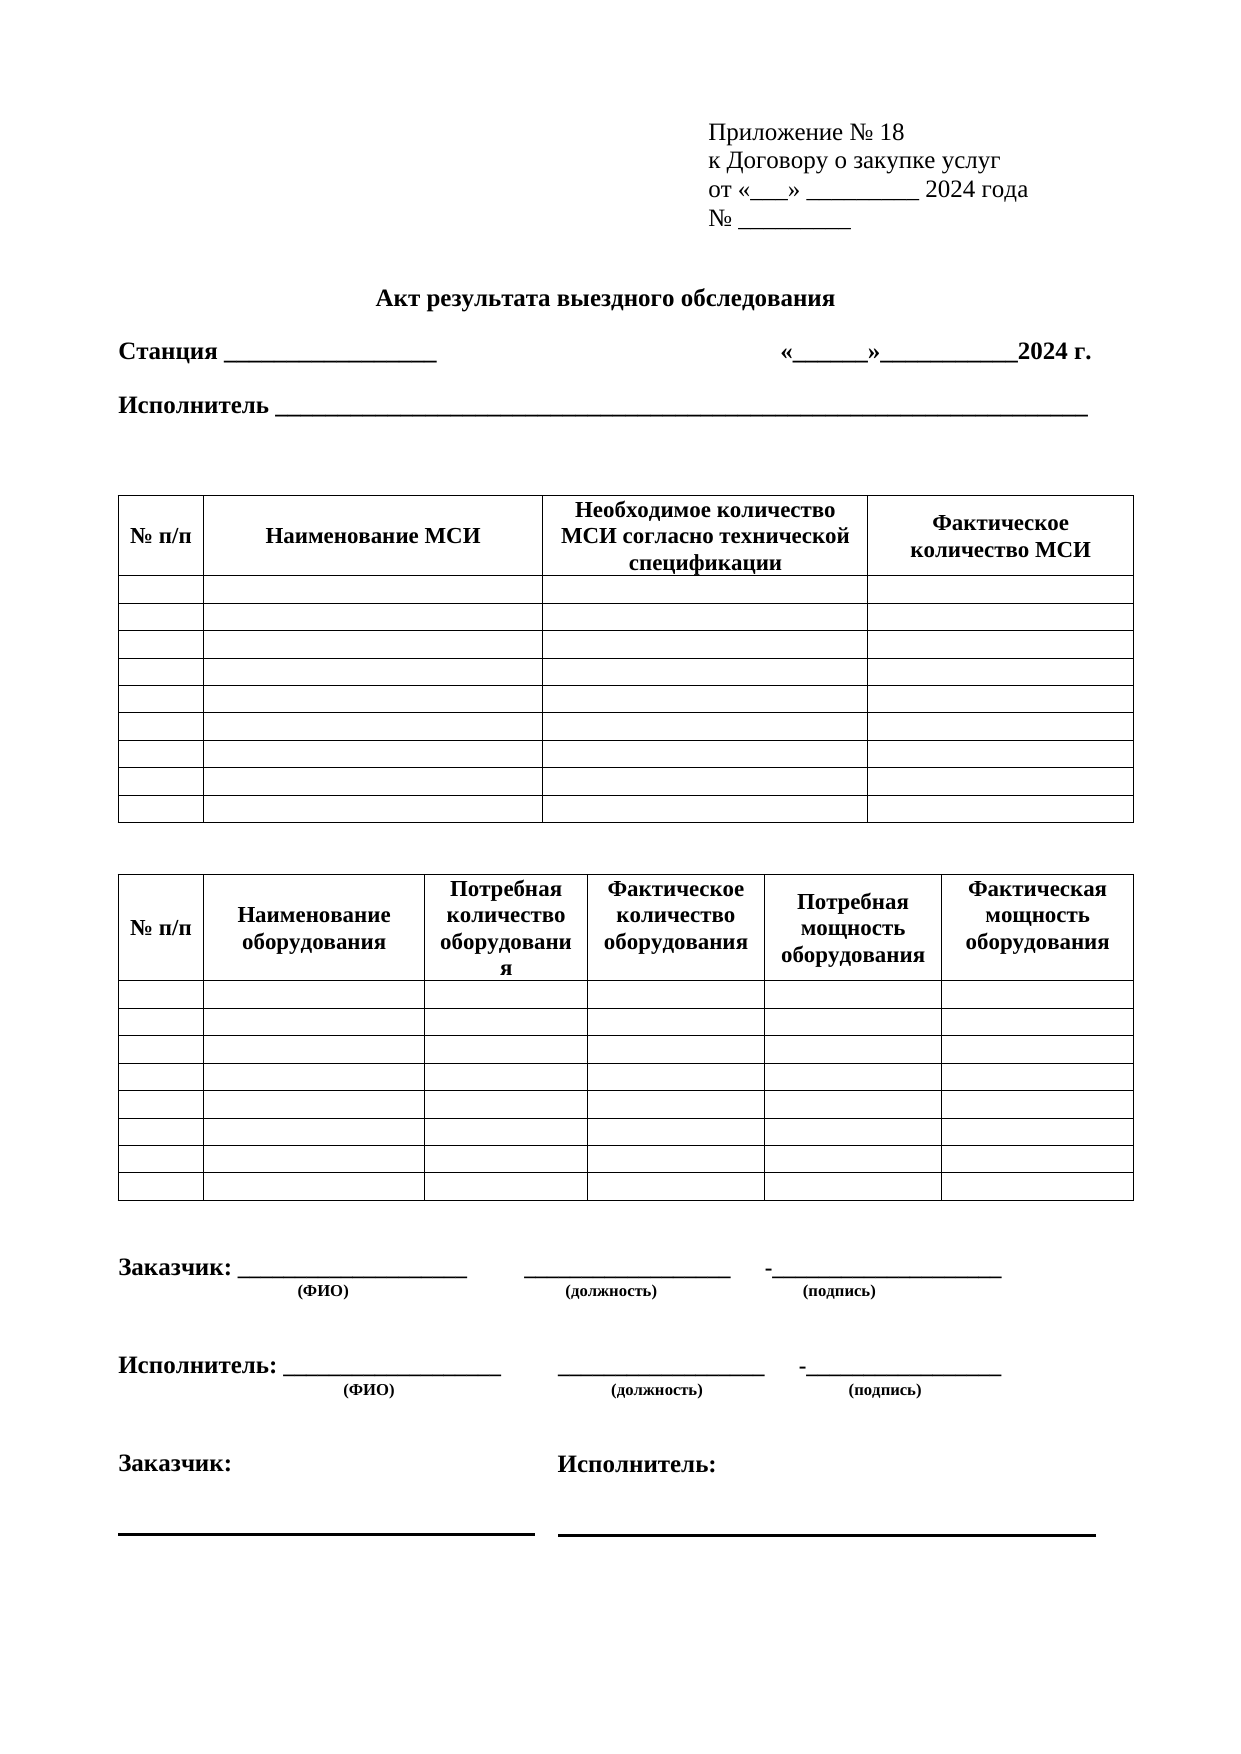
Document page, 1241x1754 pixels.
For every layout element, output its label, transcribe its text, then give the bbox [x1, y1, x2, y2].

table_cell [119, 1173, 203, 1199]
table_cell [588, 1009, 764, 1035]
table_header Потребная мощность оборудования [765, 875, 941, 980]
table_header Исполнитель: [546, 1450, 1107, 1537]
table_cell [204, 1119, 424, 1145]
table_cell [942, 1091, 1133, 1117]
text (ФИО) (должность) (подпись) [118, 1280, 1092, 1299]
table_cell [119, 713, 203, 740]
table_cell [119, 796, 203, 822]
table_cell [765, 1064, 941, 1090]
table_cell [588, 1064, 764, 1090]
table_cell [765, 1119, 941, 1145]
table_cell [543, 686, 867, 712]
table_cell [588, 1091, 764, 1117]
text Исполнитель _________________________________________________________________ [118, 390, 1092, 419]
table_header Потребная количество оборудования [425, 875, 587, 980]
table_header Наименование МСИ [204, 496, 542, 575]
table_cell [204, 796, 542, 822]
table_cell [765, 1091, 941, 1117]
table_cell [204, 686, 542, 712]
table_cell [543, 631, 867, 657]
table_cell [543, 659, 867, 685]
table_cell [204, 981, 424, 1008]
text к Договору о закупке услуг [708, 145, 1092, 174]
table_cell [425, 1119, 587, 1145]
table_cell [119, 981, 203, 1008]
table_cell [119, 768, 203, 794]
table_cell [204, 631, 542, 657]
text Заказчик: ____________________ __________________ -____________________ [118, 1252, 1092, 1280]
table_cell [119, 631, 203, 657]
table_cell [942, 981, 1133, 1008]
table_cell [204, 1173, 424, 1199]
table_header Наименование оборудования [204, 875, 424, 980]
table_cell [868, 604, 1133, 630]
table_cell [543, 741, 867, 767]
table_cell [204, 1146, 424, 1172]
table_cell [765, 1036, 941, 1063]
table_cell [588, 981, 764, 1008]
table_cell [868, 686, 1133, 712]
table_cell [543, 713, 867, 740]
table_cell [868, 659, 1133, 685]
table_cell [204, 741, 542, 767]
table_cell [204, 1036, 424, 1063]
table_cell [543, 604, 867, 630]
table_cell [942, 1036, 1133, 1063]
table_cell [425, 1009, 587, 1035]
table_cell [868, 576, 1133, 603]
table_cell [119, 1091, 203, 1117]
table_cell [588, 1119, 764, 1145]
table_cell [425, 1036, 587, 1063]
table_cell [543, 768, 867, 794]
text № _________ [708, 203, 1092, 232]
table_header Фактическое количество МСИ [868, 496, 1133, 575]
text от «___» _________ 2024 года [708, 174, 1092, 203]
table_cell [119, 576, 203, 603]
text Исполнитель: ___________________ __________________ -_________________ [118, 1351, 1092, 1379]
table_cell [119, 686, 203, 712]
table_cell [868, 768, 1133, 794]
table_cell [588, 1173, 764, 1199]
table_cell [119, 1119, 203, 1145]
table_cell [119, 1036, 203, 1063]
table_cell [425, 1064, 587, 1090]
table_cell [942, 1173, 1133, 1199]
table_cell [204, 1009, 424, 1035]
table_cell [425, 1146, 587, 1172]
table_cell [543, 796, 867, 822]
table_cell [119, 1064, 203, 1090]
table_cell [204, 1064, 424, 1090]
table_header Фактическое количество оборудования [588, 875, 764, 980]
text Приложение № 18 [708, 117, 1092, 145]
text Акт результата выездного обследования [118, 283, 1092, 311]
table_header № п/п [119, 875, 203, 980]
table_cell [868, 713, 1133, 740]
table_cell [543, 576, 867, 603]
table_cell [942, 1009, 1133, 1035]
text Станция _________________ «______»___________2024 г. [118, 336, 1092, 365]
table_cell [204, 1091, 424, 1117]
table_header № п/п [119, 496, 203, 575]
table_cell [119, 659, 203, 685]
table_cell [204, 576, 542, 603]
table_cell [204, 604, 542, 630]
table_cell [204, 659, 542, 685]
table_cell [765, 981, 941, 1008]
table_cell [425, 981, 587, 1008]
table_cell [588, 1146, 764, 1172]
table_cell [942, 1119, 1133, 1145]
table_cell [204, 713, 542, 740]
table_cell [425, 1091, 587, 1117]
table_cell [204, 768, 542, 794]
table_cell [765, 1009, 941, 1035]
table_cell [765, 1146, 941, 1172]
table_cell [425, 1173, 587, 1199]
table_cell [765, 1173, 941, 1199]
table_cell [119, 1009, 203, 1035]
table_cell [868, 631, 1133, 657]
table_cell [119, 741, 203, 767]
table_cell [942, 1064, 1133, 1090]
table_header Заказчик: [107, 1450, 546, 1537]
table_cell [119, 1146, 203, 1172]
table_cell [588, 1036, 764, 1063]
table_cell [868, 741, 1133, 767]
table_header Фактическая мощность оборудования [942, 875, 1133, 980]
table_cell [942, 1146, 1133, 1172]
table_header Необходимое количество МСИ согласно технической спецификации [543, 496, 867, 575]
table_cell [119, 604, 203, 630]
text (ФИО) (должность) (подпись) [118, 1379, 1092, 1398]
table_cell [868, 796, 1133, 822]
